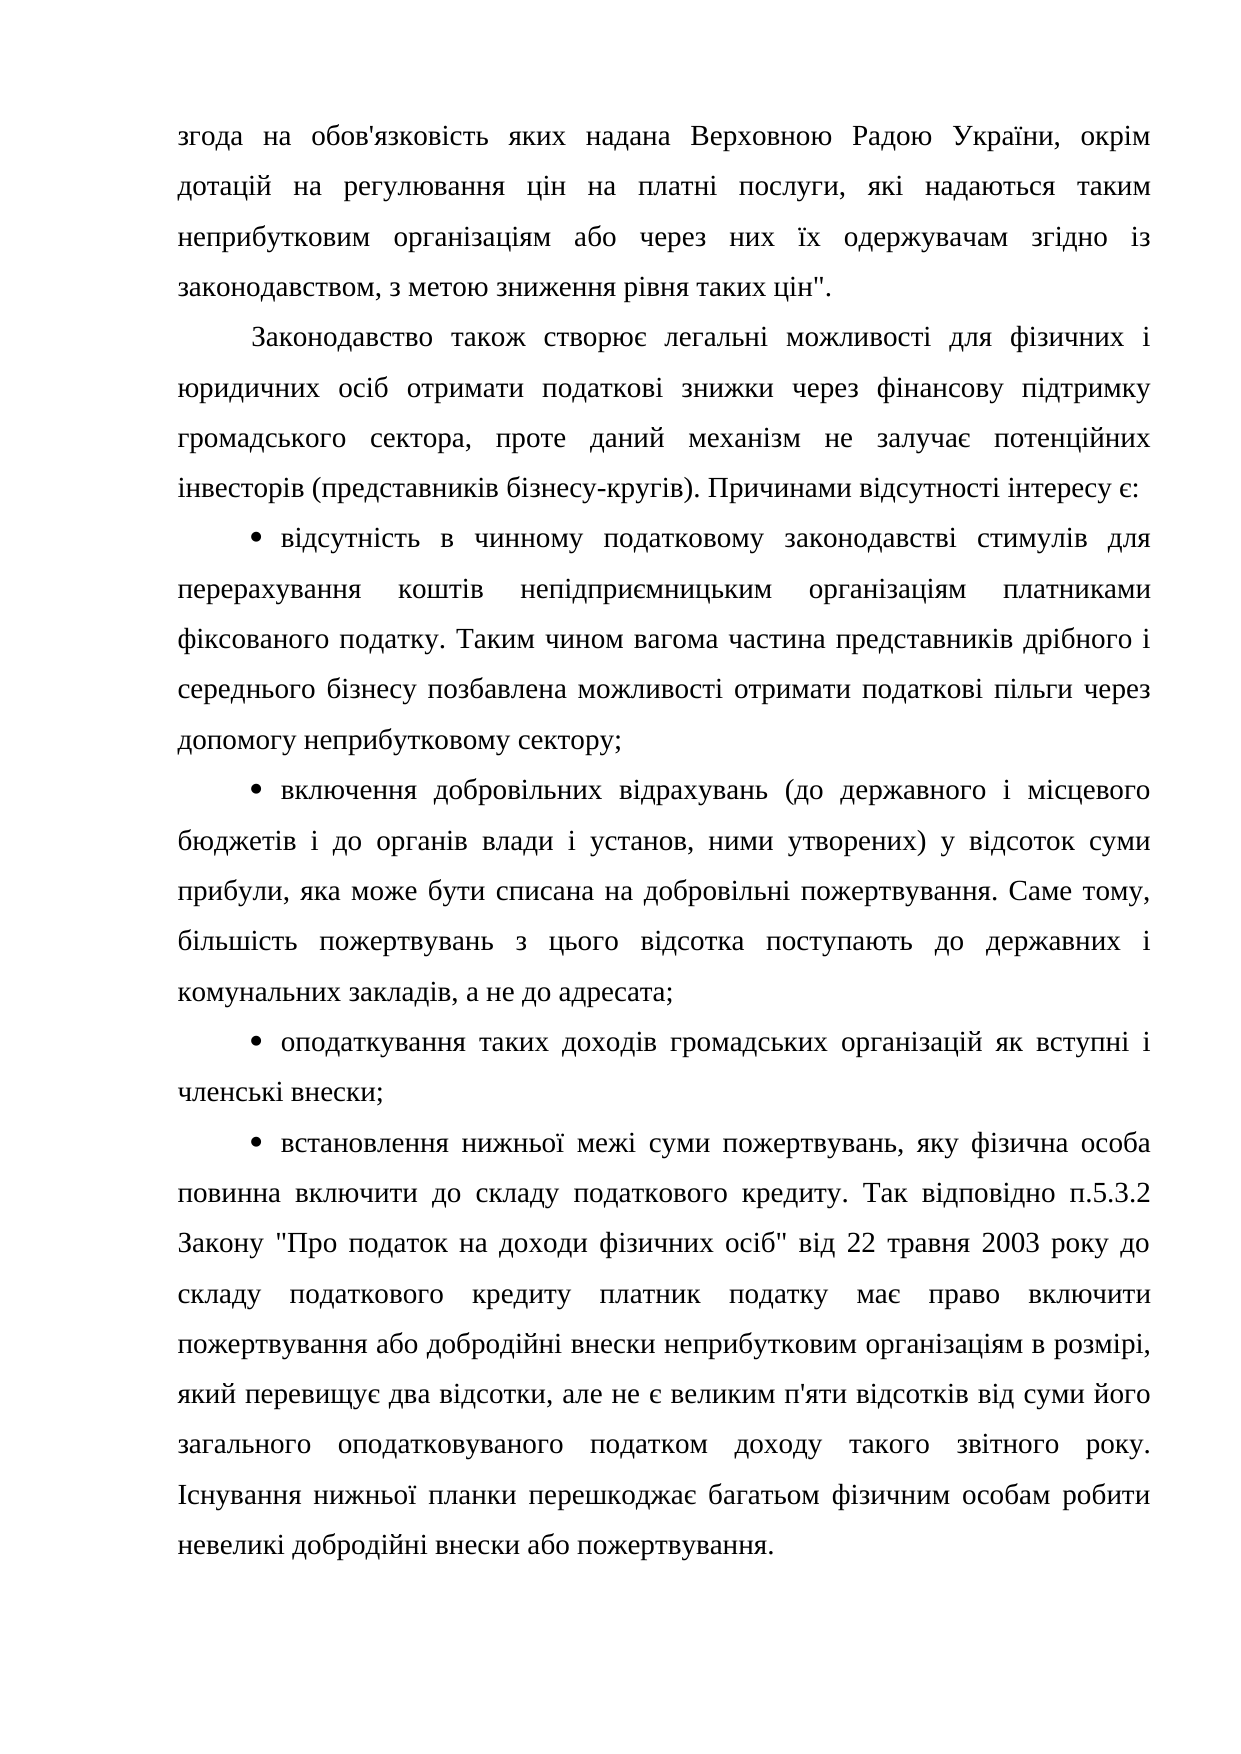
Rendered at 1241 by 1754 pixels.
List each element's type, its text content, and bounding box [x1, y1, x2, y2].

list відсутність в чинному податковому законодавстві стимулів для перерахування коштів непідприємницьким організаціям платниками фіксованого податку. Таким чином вагома частина представників дрібного і середнього бізнесу позбавлена можливості отримати податкові пільги через допомогу неприбутковому сектору; [177, 521, 1152, 756]
list оподаткування таких доходів громадських організацій як вступні і членські внески; [177, 1024, 1152, 1108]
list включення добровільних відрахувань (до державного і місцевого бюджетів і до органів влади і установ, ними утворених) у відсоток суми прибули, яка може бути списана на добровільні пожертвування. Саме тому, більшість пожертвувань з цього відсотка поступають до державних і комунальних закладів, а не до адресата; [177, 772, 1152, 1007]
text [177, 118, 1152, 303]
text Законодавство також створює легальні можливості для фізичних і юридичних осіб отримати податкові знижки через фінансову підтримку громадського сектора, проте даний механізм не залучає потенційних інвесторів (представників бізнесу-кругів). Причинами відсутності інтересу є: [177, 319, 1152, 504]
list встановлення нижньої межі суми пожертвувань, яку фізична особа повинна включити до складу податкового кредиту. Так відповідно п.5.3.2 Закону "Про податок на доходи фізичних осіб" від 22 травня 2003 року до складу податкового кредиту платник податку має право включити пожертвування або добродійні внески неприбутковим організаціям в розмірі, який перевищує два відсотки, але не є великим п'яти відсотків від суми його загального оподатковуваного податком доходу такого звітного року. Існування нижньої планки перешкоджає багатьом фізичним особам робити невеликі добродійні внески або пожертвування. [177, 1125, 1152, 1561]
